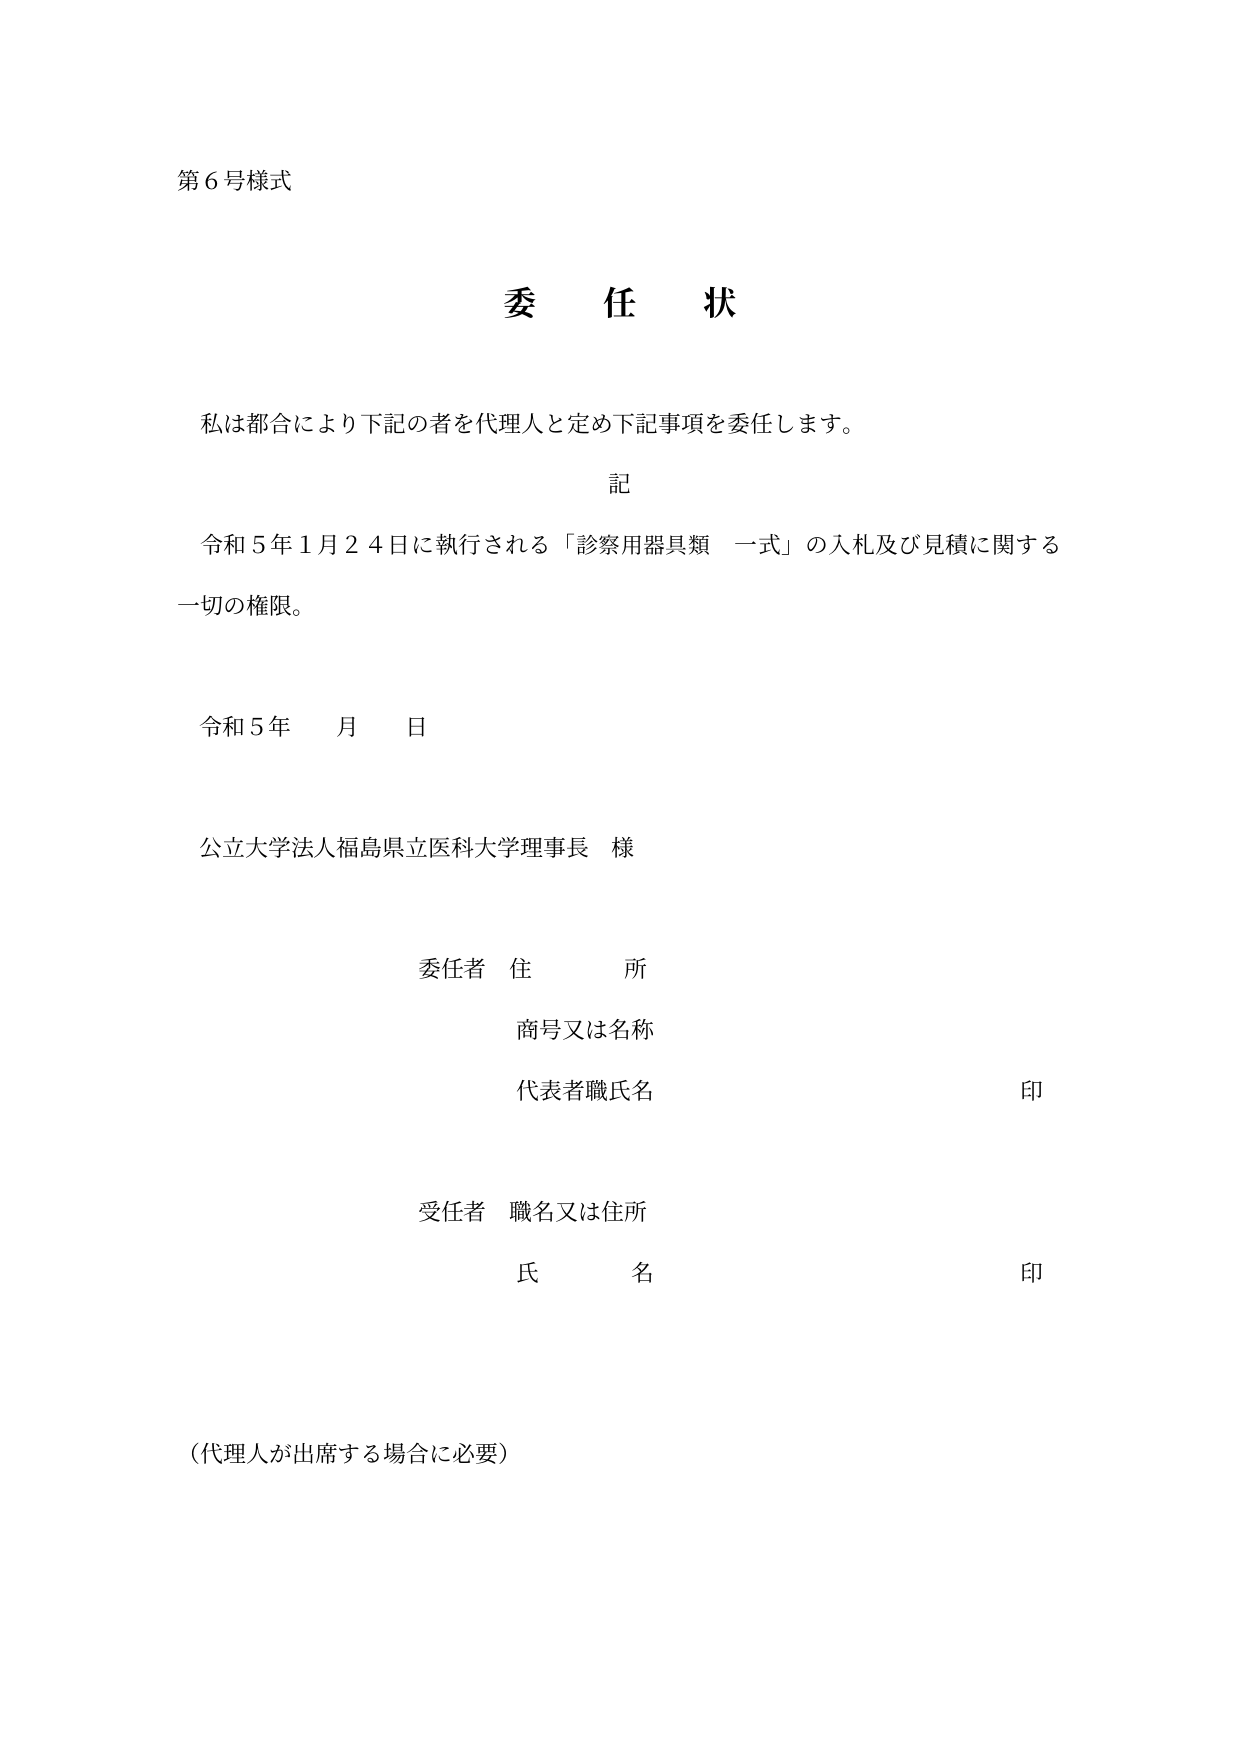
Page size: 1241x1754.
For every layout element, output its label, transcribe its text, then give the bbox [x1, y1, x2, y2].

text 委任者 住 所 [418, 938, 1063, 998]
subtitle 記 [177, 453, 1063, 513]
text 公立大学法人福島県立医科大学理事長 様 [199, 816, 1063, 877]
text 氏 名 印 [516, 1241, 1063, 1301]
text 代表者職氏名 印 [516, 1059, 1063, 1119]
text 令和５年 月 日 [199, 695, 1063, 756]
text 私は都合により下記の者を代理人と定め下記事項を委任します。 [177, 392, 1063, 453]
text 令和５年１月２４日に執行される「診察用器具類 一式」の入札及び見積に関する一切の権限。 [177, 513, 1063, 634]
text （代理人が出席する場合に必要） [177, 1423, 1063, 1483]
text 委 任 状 [177, 271, 1063, 331]
text 受任者 職名又は住所 [418, 1180, 1063, 1241]
text 第６号様式 [177, 149, 1063, 210]
text 商号又は名称 [516, 998, 1063, 1059]
